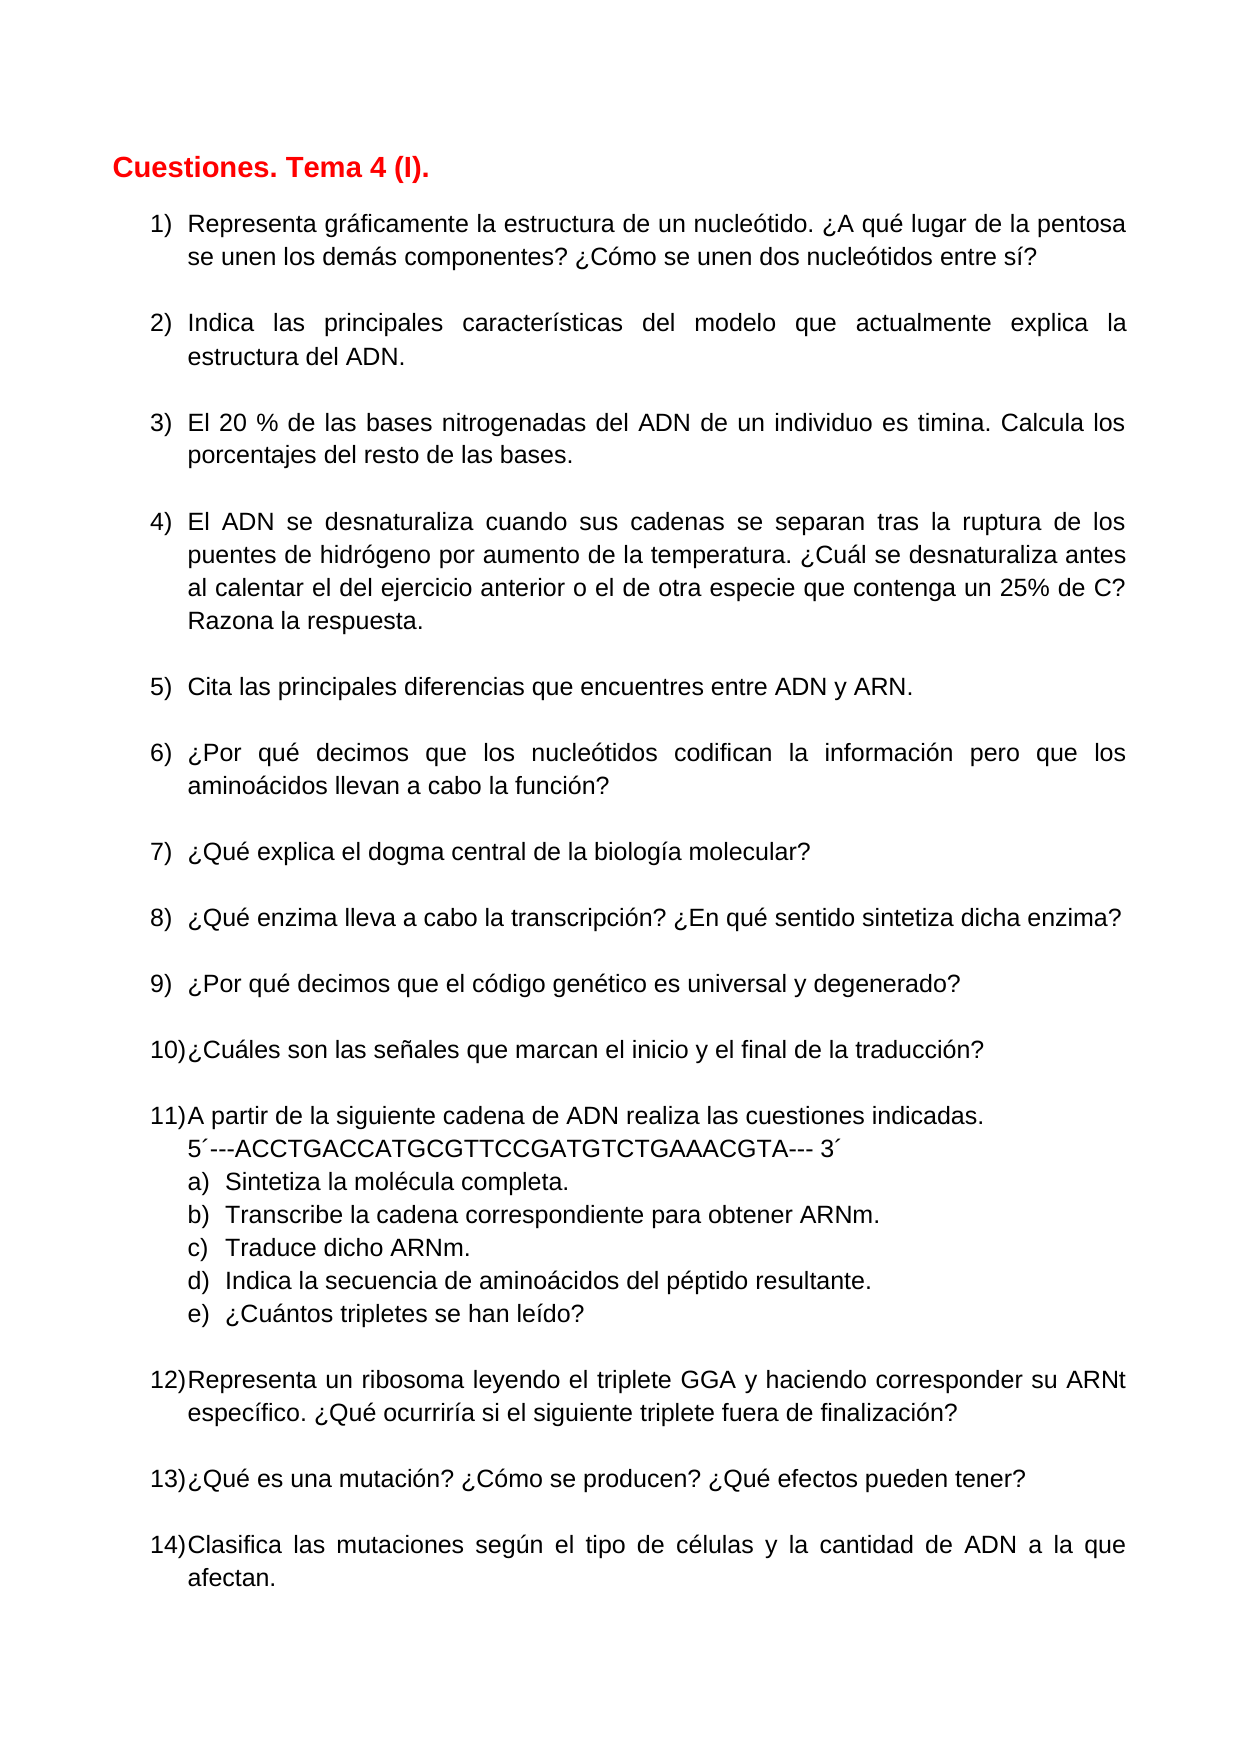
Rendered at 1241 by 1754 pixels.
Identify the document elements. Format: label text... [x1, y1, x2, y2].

list Representa gráficamente la estructura de un nucleótido. ¿A qué lugar de la pentosa se unen los demás componentes? ¿Cómo se unen dos nucleótidos entre sí? [150, 209, 1128, 271]
list ¿Qué enzima lleva a cabo la transcripción? ¿En qué sentido sintetiza dicha enzima? [150, 903, 1128, 932]
list ¿Por qué decimos que los nucleótidos codifican la información pero que los aminoácidos llevan a cabo la función? [150, 738, 1128, 799]
list El ADN se desnaturaliza cuando sus cadenas se separan tras la ruptura de los puentes de hidrógeno por aumento de la temperatura. ¿Cuál se desnaturaliza antes al calentar el del ejercicio anterior o el de otra especie que contenga un 25% de C? Razona la respuesta. [150, 507, 1128, 634]
list Cita las principales diferencias que encuentres entre ADN y ARN. [150, 672, 1128, 700]
list Clasifica las mutaciones según el tipo de células y la cantidad de ADN a la que afectan. [150, 1530, 1128, 1592]
list Transcribe la cadena correspondiente para obtener ARNm. [187, 1200, 1128, 1229]
list ¿Qué es una mutación? ¿Cómo se producen? ¿Qué efectos pueden tener? [150, 1464, 1128, 1493]
list ¿Cuáles son las señales que marcan el inicio y el final de la traducción? [150, 1035, 1128, 1064]
list ¿Por qué decimos que el código genético es universal y degenerado? [150, 969, 1128, 998]
list Representa un ribosoma leyendo el triplete GGA y haciendo corresponder su ARNt específico. ¿Qué ocurriría si el siguiente triplete fuera de finalización? [150, 1365, 1128, 1427]
text Cuestiones. Tema 4 (I). [112, 150, 1128, 183]
list Indica la secuencia de aminoácidos del péptido resultante. [187, 1266, 1128, 1295]
list ¿Qué explica el dogma central de la biología molecular? [150, 837, 1128, 866]
list El 20 % de las bases nitrogenadas del ADN de un individuo es timina. Calcula los porcentajes del resto de las bases. [150, 407, 1128, 469]
list Sintetiza la molécula completa. [187, 1167, 1128, 1196]
list Traduce dicho ARNm. [187, 1233, 1128, 1262]
list Indica las principales características del modelo que actualmente explica la estructura del ADN. [150, 308, 1128, 370]
list 5´---ACCTGACCATGCGTTCCGATGTCTGAAACGTA--- 3´ [187, 1134, 1128, 1163]
list ¿Cuántos tripletes se han leído? [187, 1299, 1128, 1328]
list A partir de la siguiente cadena de ADN realiza las cuestiones indicadas. [150, 1101, 1128, 1130]
